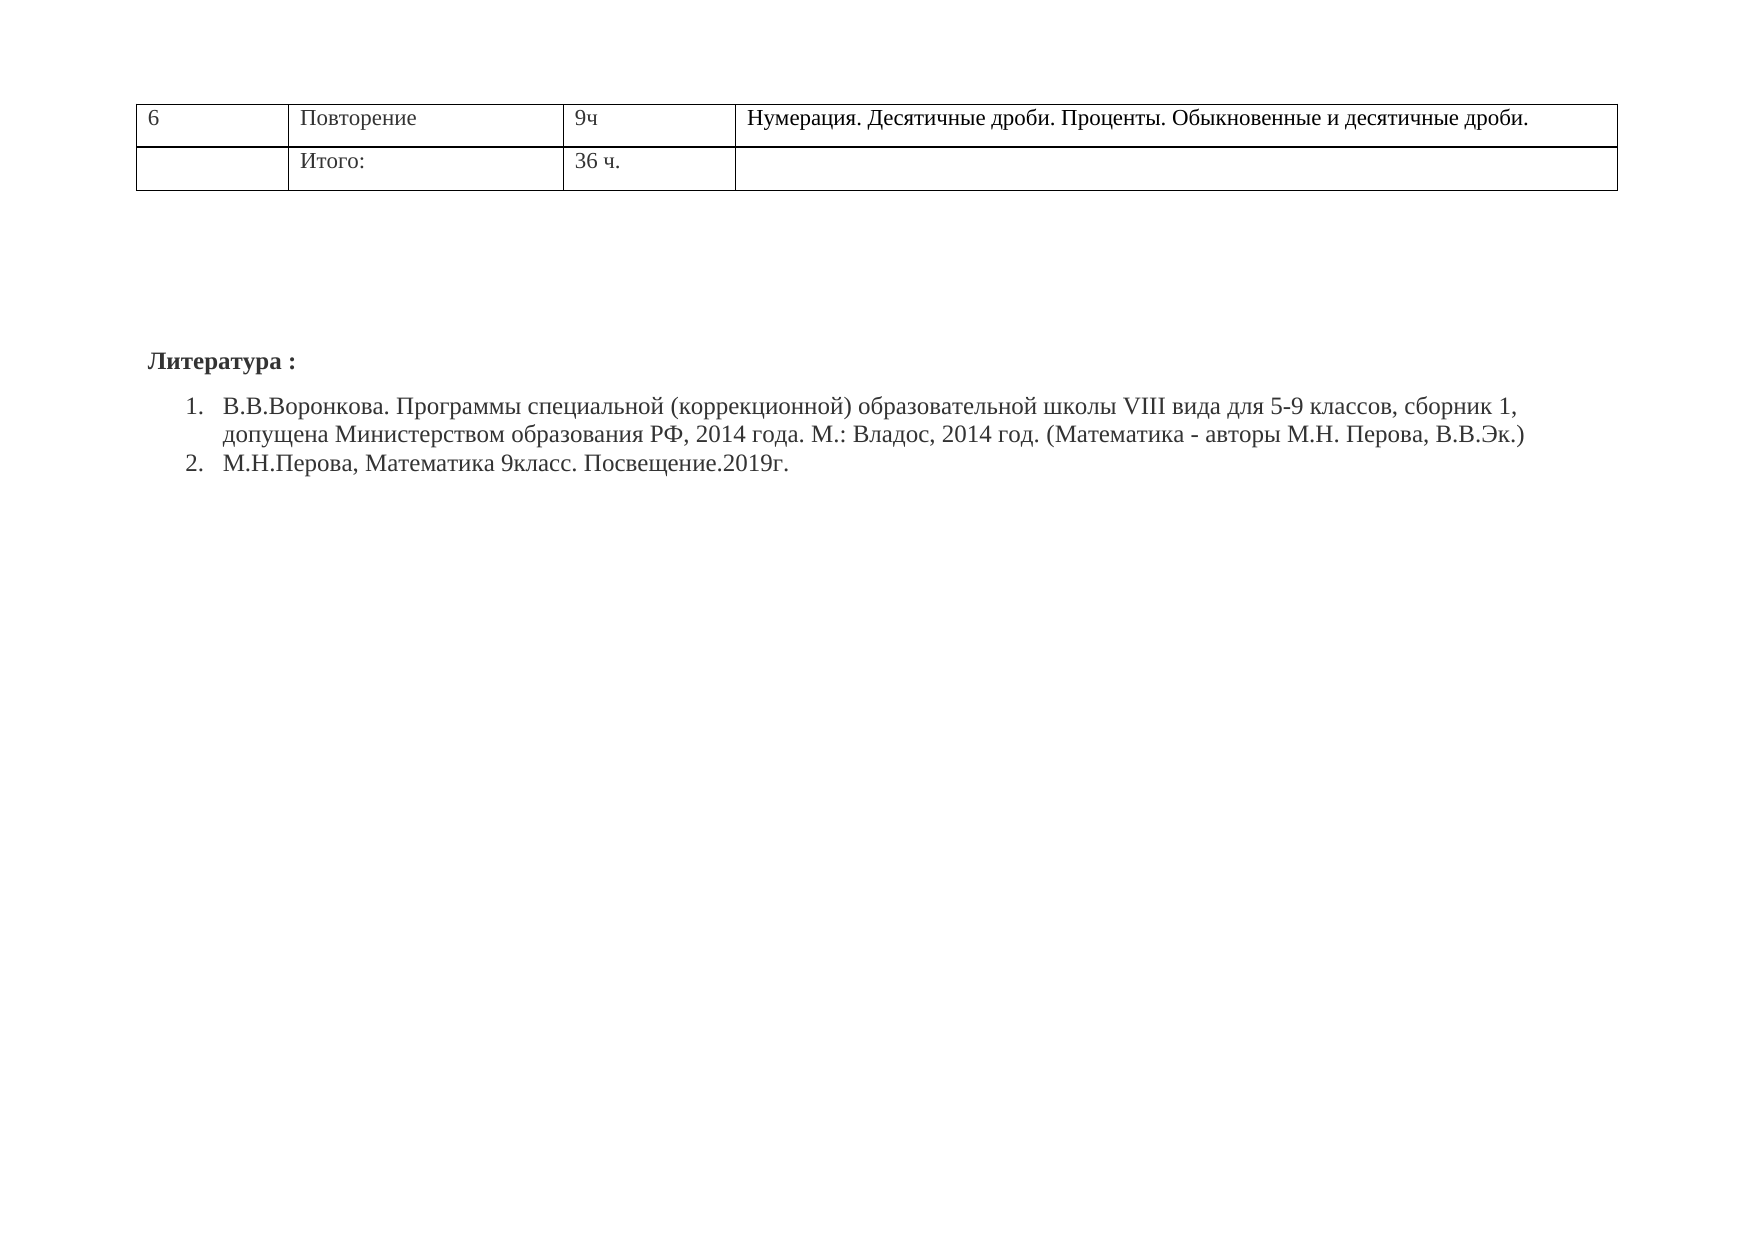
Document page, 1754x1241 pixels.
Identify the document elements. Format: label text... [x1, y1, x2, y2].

table_cell 36 ч. [564, 148, 735, 189]
table_cell 9ч [564, 105, 735, 146]
table_cell Итого: [289, 148, 563, 189]
table_cell Нумерация. Десятичные дроби. Проценты. Обыкновенные и десятичные дроби. [736, 105, 1617, 146]
table_cell [137, 148, 288, 189]
table_cell 6 [137, 105, 288, 146]
text Литература : [148, 346, 1606, 375]
table_cell [736, 148, 1617, 189]
list М.Н.Перова, Математика 9класс. Посвещение.2019г. [185, 448, 1606, 477]
list В.В.Воронкова. Программы специальной (коррекционной) образовательной школы VIII вида для 5-9 классов, сборник 1, допущена Министерством образования РФ, 2014 года. М.: Владос, 2014 год. (Математика - авторы М.Н. Перова, В.В.Эк.) [185, 391, 1606, 448]
table_cell Повторение [289, 105, 563, 146]
